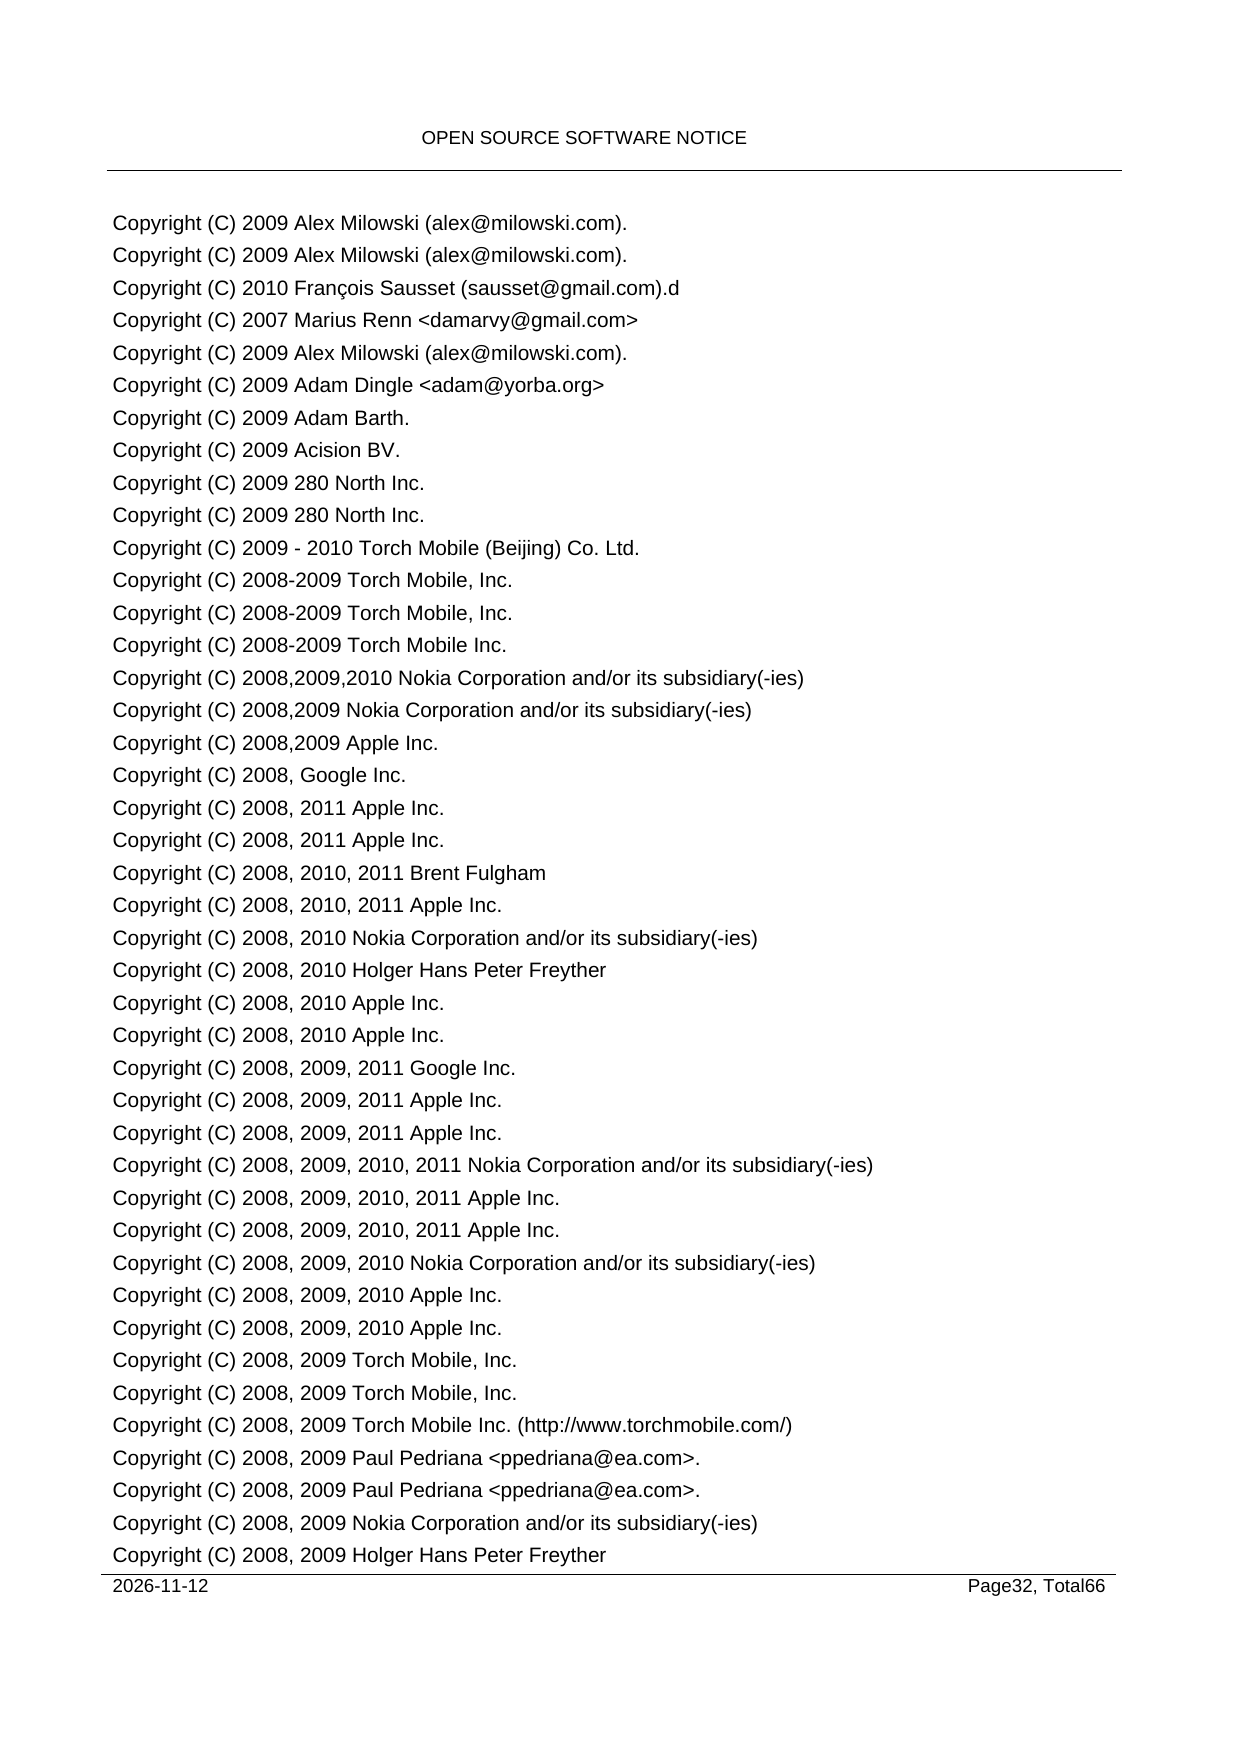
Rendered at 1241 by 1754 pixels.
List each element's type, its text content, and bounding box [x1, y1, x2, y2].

text Copyright (C) 2010 François Sausset (sausset@gmail.com).d [112, 271, 1128, 304]
text Copyright (C) 2009 280 North Inc. [112, 466, 1128, 499]
text Copyright (C) 2008, 2009, 2011 Google Inc. [112, 1051, 1128, 1084]
text Copyright (C) 2009 Adam Barth. [112, 401, 1128, 434]
text Copyright (C) 2008, 2009 Paul Pedriana <ppedriana@ea.com>. [112, 1441, 1128, 1474]
text Copyright (C) 2008, 2009 Torch Mobile, Inc. [112, 1376, 1128, 1409]
text Copyright (C) 2008, 2009 Torch Mobile, Inc. [112, 1344, 1128, 1376]
text Copyright (C) 2009 280 North Inc. [112, 499, 1128, 531]
text Copyright (C) 2009 Alex Milowski (alex@milowski.com). [112, 336, 1128, 369]
text Copyright (C) 2007 Marius Renn <damarvy@gmail.com> [112, 304, 1128, 336]
text Copyright (C) 2008, 2009, 2011 Apple Inc. [112, 1084, 1128, 1116]
text Copyright (C) 2009 Alex Milowski (alex@milowski.com). [112, 206, 1128, 239]
text Copyright (C) 2008,2009 Nokia Corporation and/or its subsidiary(-ies) [112, 694, 1128, 726]
text Copyright (C) 2008, 2009 Torch Mobile Inc. (http://www.torchmobile.com/) [112, 1409, 1128, 1441]
text Copyright (C) 2008-2009 Torch Mobile, Inc. [112, 596, 1128, 629]
text Copyright (C) 2008, 2009 Paul Pedriana <ppedriana@ea.com>. [112, 1474, 1128, 1506]
text Copyright (C) 2008, 2010 Apple Inc. [112, 986, 1128, 1019]
text Copyright (C) 2008, 2009, 2010 Nokia Corporation and/or its subsidiary(-ies) [112, 1246, 1128, 1279]
text Copyright (C) 2008,2009 Apple Inc. [112, 726, 1128, 759]
text Copyright (C) 2008, 2009, 2010 Apple Inc. [112, 1279, 1128, 1311]
text Copyright (C) 2008-2009 Torch Mobile Inc. [112, 629, 1128, 661]
text Copyright (C) 2008, 2009, 2010 Apple Inc. [112, 1311, 1128, 1344]
text Copyright (C) 2008, 2010, 2011 Brent Fulgham [112, 856, 1128, 889]
text Copyright (C) 2008, 2010, 2011 Apple Inc. [112, 889, 1128, 921]
text Copyright (C) 2008, 2011 Apple Inc. [112, 824, 1128, 856]
text Copyright (C) 2008, 2010 Apple Inc. [112, 1019, 1128, 1051]
text Copyright (C) 2008, 2010 Holger Hans Peter Freyther [112, 954, 1128, 986]
text Copyright (C) 2008, 2010 Nokia Corporation and/or its subsidiary(-ies) [112, 921, 1128, 954]
text Copyright (C) 2008, 2009, 2010, 2011 Apple Inc. [112, 1214, 1128, 1246]
text Copyright (C) 2008, Google Inc. [112, 759, 1128, 791]
text Copyright (C) 2008, 2009 Nokia Corporation and/or its subsidiary(-ies) [112, 1506, 1128, 1539]
text Copyright (C) 2009 Adam Dingle <adam@yorba.org> [112, 369, 1128, 401]
text Copyright (C) 2009 Acision BV. [112, 434, 1128, 466]
text Copyright (C) 2008-2009 Torch Mobile, Inc. [112, 564, 1128, 596]
text Copyright (C) 2008, 2009, 2010, 2011 Apple Inc. [112, 1181, 1128, 1214]
text Copyright (C) 2009 - 2010 Torch Mobile (Beijing) Co. Ltd. [112, 531, 1128, 564]
text Copyright (C) 2008, 2011 Apple Inc. [112, 791, 1128, 824]
text Copyright (C) 2008, 2009 Holger Hans Peter Freyther [112, 1539, 1128, 1571]
text Copyright (C) 2009 Alex Milowski (alex@milowski.com). [112, 239, 1128, 271]
text Copyright (C) 2008, 2009, 2011 Apple Inc. [112, 1116, 1128, 1149]
text Copyright (C) 2008, 2009, 2010, 2011 Nokia Corporation and/or its subsidiary(-ies) [112, 1149, 1128, 1181]
text Copyright (C) 2008,2009,2010 Nokia Corporation and/or its subsidiary(-ies) [112, 661, 1128, 694]
